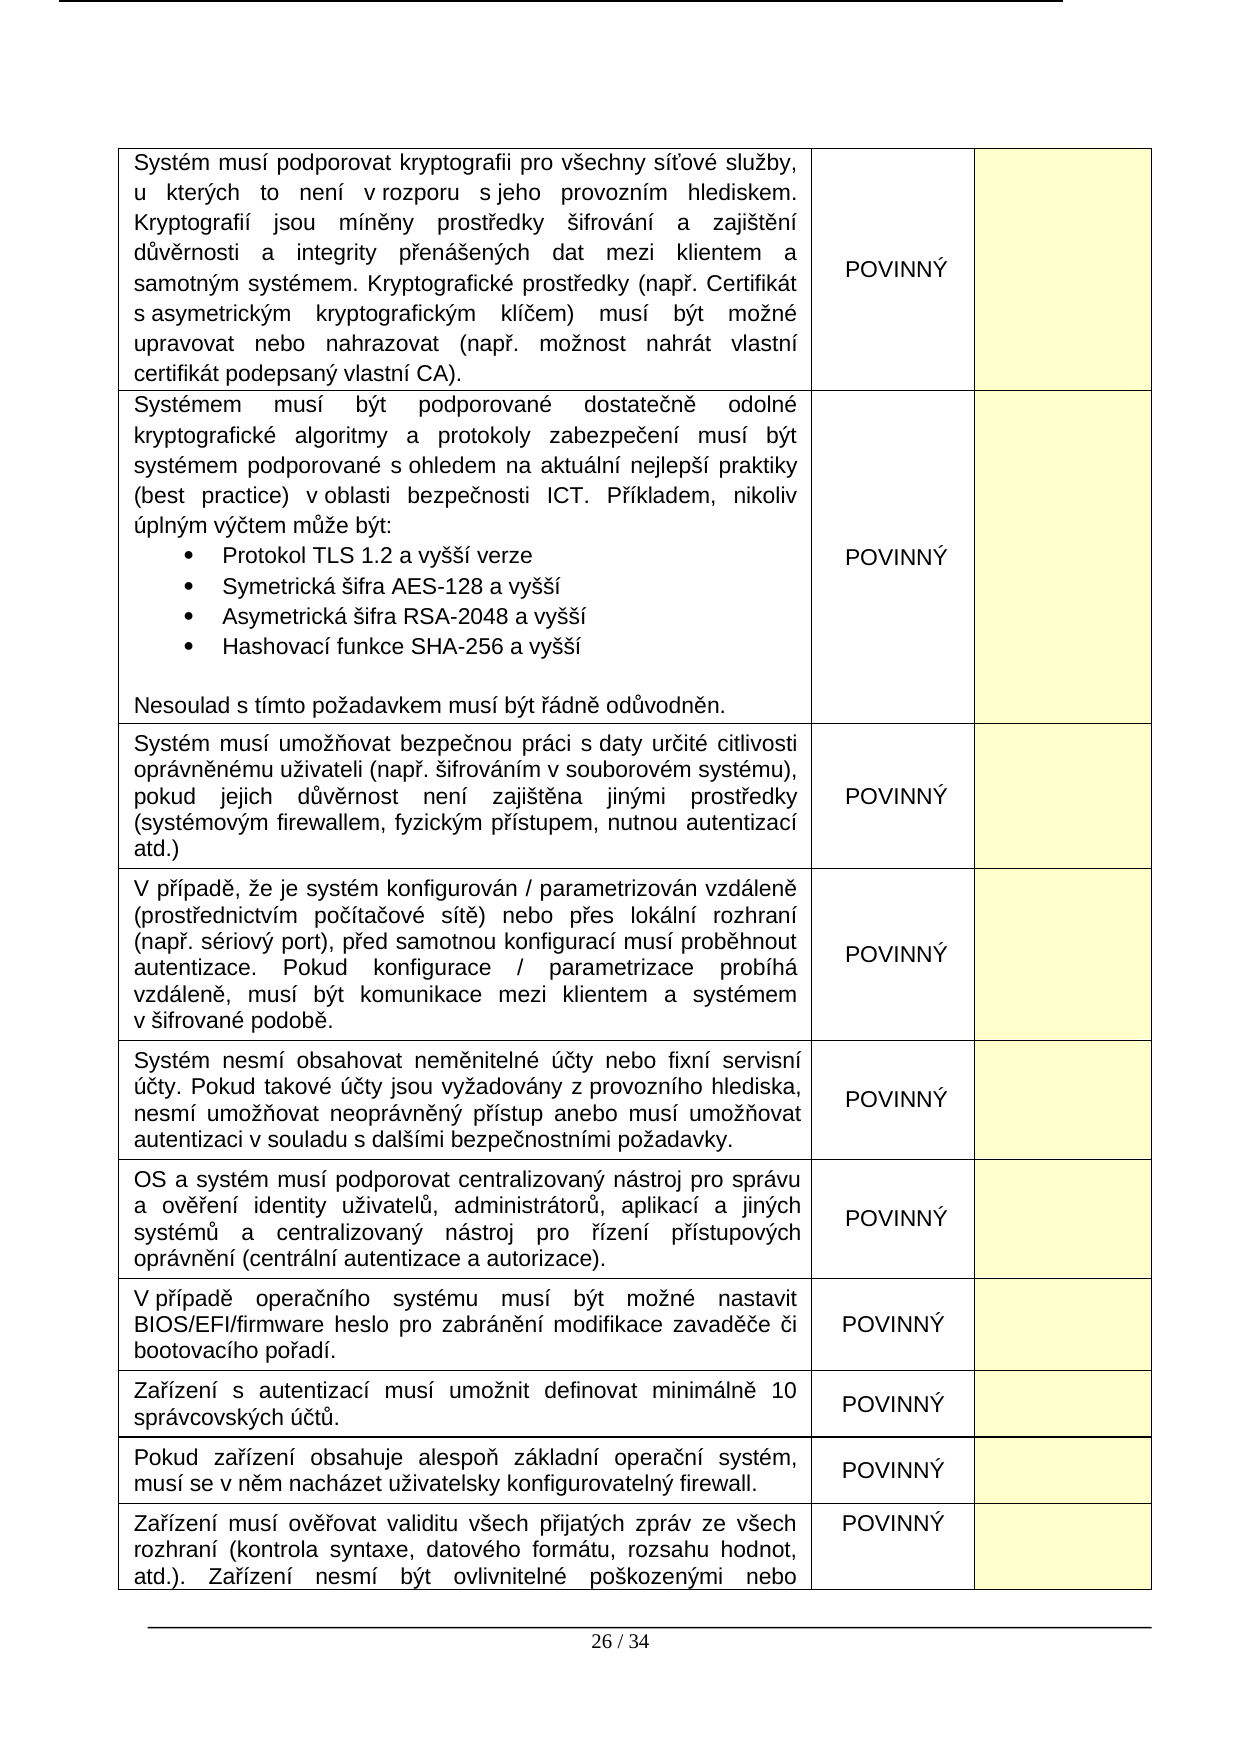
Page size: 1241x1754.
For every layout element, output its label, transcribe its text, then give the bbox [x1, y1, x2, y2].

table_cell Pokud zařízení obsahuje alespoň základní operační systém, musí se v něm nacházet uživatelsky konfigurovatelný firewall. [119, 1438, 811, 1503]
table_cell POVINNÝ [812, 1504, 974, 1589]
table_cell [975, 724, 1151, 868]
table_cell Systém nesmí obsahovat neměnitelné účty nebo fixní servisní účty. Pokud takové účty jsou vyžadovány z provozního hlediska, nesmí umožňovat neoprávněný přístup anebo musí umožňovat autentizaci v souladu s dalšími bezpečnostními požadavky. [119, 1041, 811, 1158]
table_cell [975, 1041, 1151, 1158]
table_cell POVINNÝ [812, 1279, 974, 1370]
table_cell [975, 1279, 1151, 1370]
table_cell [975, 391, 1151, 723]
table_cell POVINNÝ [812, 1160, 974, 1277]
table_header [975, 149, 1151, 390]
table_cell [975, 1371, 1151, 1436]
table_cell OS a systém musí podporovat centralizovaný nástroj pro správu a ověření identity uživatelů, administrátorů, aplikací a jiných systémů a centralizovaný nástroj pro řízení přístupových oprávnění (centrální autentizace a autorizace). [119, 1160, 811, 1277]
table_cell Systém musí umožňovat bezpečnou práci s daty určité citlivosti oprávněnému uživateli (např. šifrováním v souborovém systému), pokud jejich důvěrnost není zajištěna jinými prostředky (systémovým firewallem, fyzickým přístupem, nutnou autentizací atd.) [119, 724, 811, 868]
table_cell POVINNÝ [812, 1371, 974, 1436]
table_cell POVINNÝ [812, 1438, 974, 1503]
table_cell Zařízení s autentizací musí umožnit definovat minimálně 10 správcovských účtů. [119, 1371, 811, 1436]
table_cell [975, 1160, 1151, 1277]
table_header Systém musí podporovat kryptografii pro všechny síťové služby, u kterých to není v rozporu s jeho provozním hlediskem. Kryptografií jsou míněny prostředky šifrování a zajištění důvěrnosti a integrity přenášených dat mezi klientem a samotným systémem. Kryptografické prostředky (např. Certifikát s asymetrickým kryptografickým klíčem) musí být možné upravovat nebo nahrazovat (např. možnost nahrát vlastní certifikát podepsaný vlastní CA). [119, 149, 811, 390]
table_cell Systémem musí být podporované dostatečně odolné kryptografické algoritmy a protokoly zabezpečení musí být systémem podporované s ohledem na aktuální nejlepší praktiky (best practice) v oblasti bezpečnosti ICT. Příkladem, nikoliv úplným výčtem může být: Protokol TLS 1.2 a vyšší verze Symetrická šifra AES-128 a vyšší Asymetrická šifra RSA-2048 a vyšší Hashovací funkce SHA-256 a vyšší Nesoulad s tímto požadavkem musí být řádně odůvodněn. [119, 391, 811, 723]
table_header POVINNÝ [812, 149, 974, 390]
table_cell POVINNÝ [812, 724, 974, 868]
table_cell [975, 1504, 1151, 1589]
table_cell POVINNÝ [812, 869, 974, 1039]
table_cell [975, 1438, 1151, 1503]
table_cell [119, 1504, 811, 1589]
table_cell POVINNÝ [812, 391, 974, 723]
table_cell POVINNÝ [812, 1041, 974, 1158]
table_cell V případě operačního systému musí být možné nastavit BIOS/EFI/firmware heslo pro zabránění modifikace zavaděče či bootovacího pořadí. [119, 1279, 811, 1370]
table_cell V případě, že je systém konfigurován / parametrizován vzdáleně (prostřednictvím počítačové sítě) nebo přes lokální rozhraní (např. sériový port), před samotnou konfigurací musí proběhnout autentizace. Pokud konfigurace / parametrizace probíhá vzdáleně, musí být komunikace mezi klientem a systémem v šifrované podobě. [119, 869, 811, 1039]
table_cell [975, 869, 1151, 1039]
